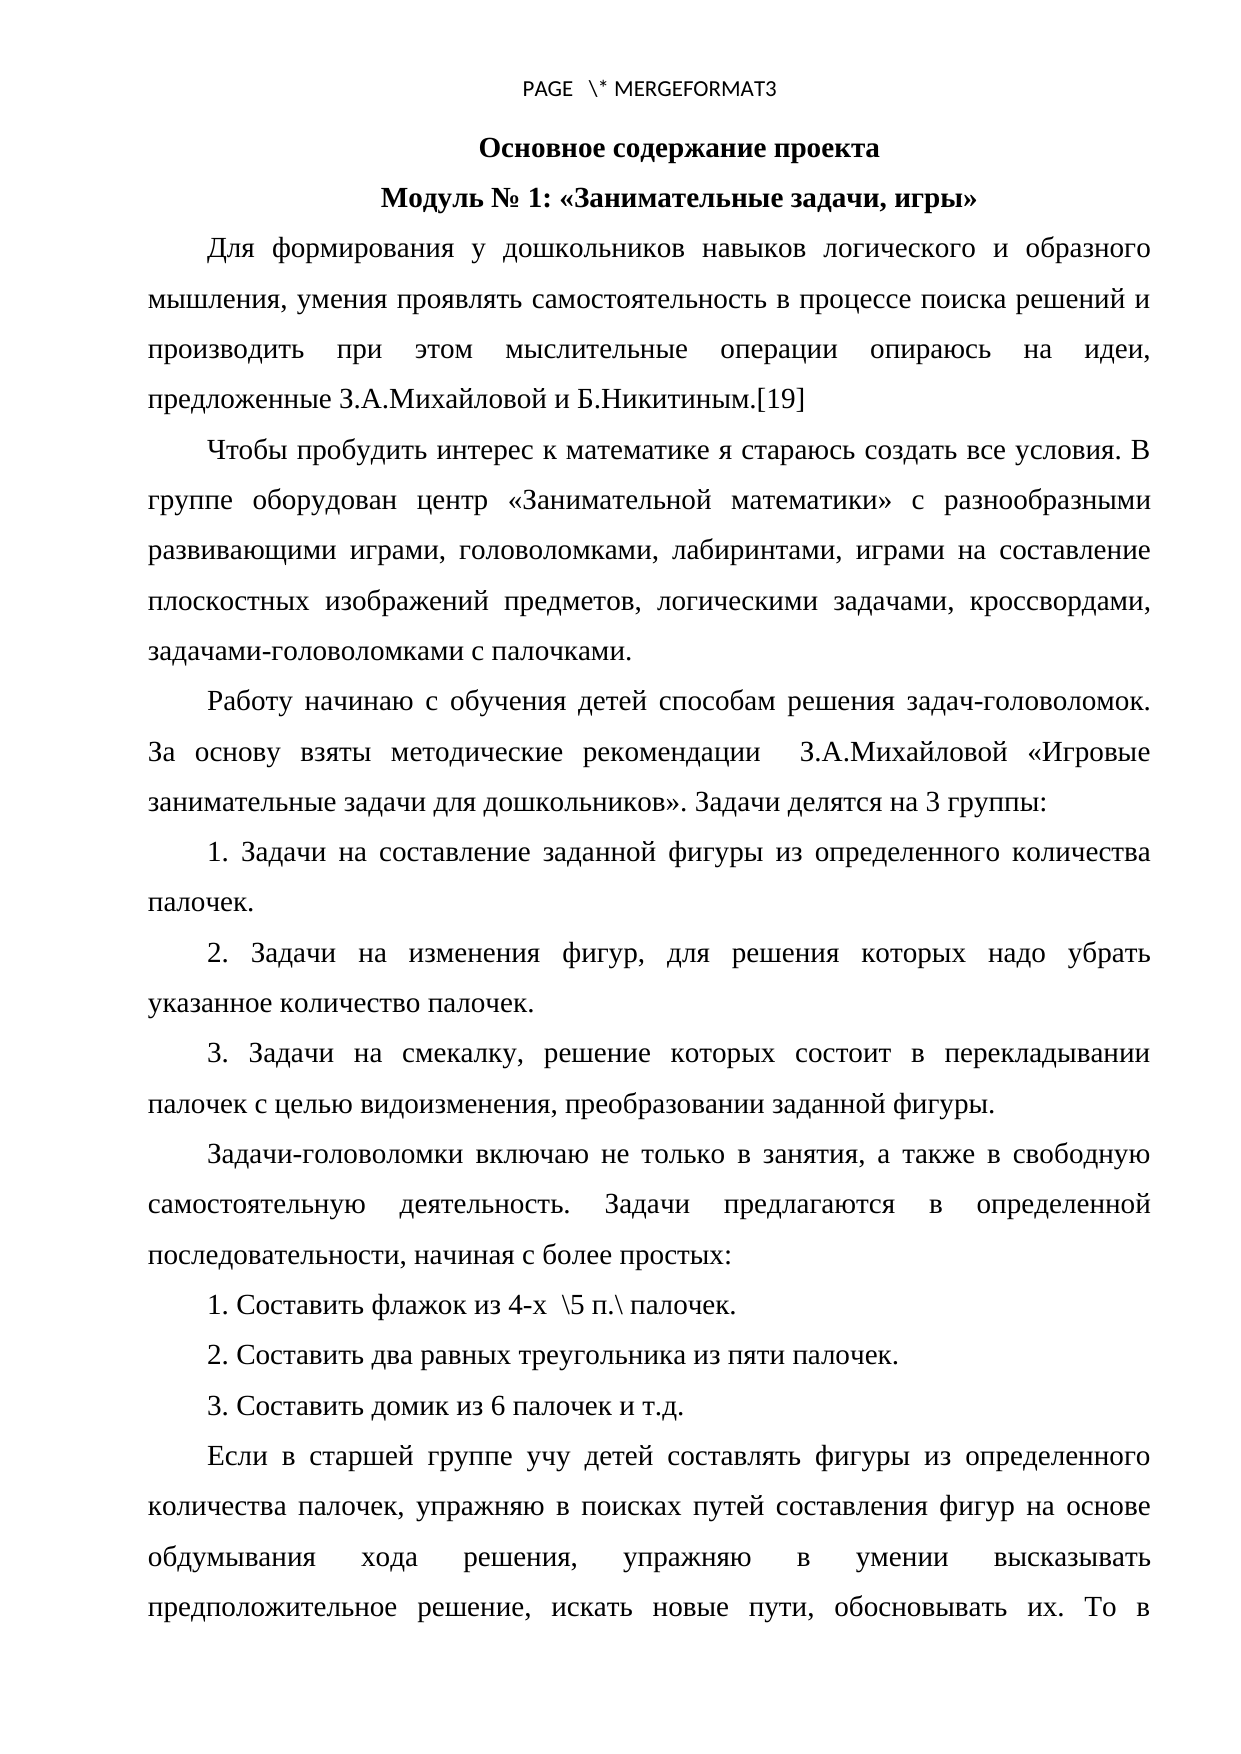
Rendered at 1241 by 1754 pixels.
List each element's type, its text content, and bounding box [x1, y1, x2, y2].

text Модуль № 1: «Занимательные задачи, игры» [148, 180, 1152, 214]
text Чтобы пробудить интерес к математике я стараюсь создать все условия. В группе оборудован центр «Занимательной математики» с разнообразными развивающими играми, головоломками, лабиринтами, играми на составление плоскостных изображений предметов, логическими задачами, кроссвордами, задачами-головоломками с палочками. [148, 432, 1152, 667]
text Для формирования у дошкольников навыков логического и образного мышления, умения проявлять самостоятельность в процессе поиска решений и производить при этом мыслительные операции опираюсь на идеи, предложенные З.А.Михайловой и Б.Никитиным.[19] [148, 231, 1152, 415]
text Основное содержание проекта [148, 130, 1152, 163]
text 1. Составить флажок из 4-х \5 п.\ палочек. [148, 1287, 1152, 1321]
text Работу начинаю с обучения детей способам решения задач-головоломок. За основу взяты методические рекомендации З.А.Михайловой «Игровые занимательные задачи для дошкольников». Задачи делятся на 3 группы: [148, 683, 1152, 817]
text 3. Задачи на смекалку, решение которых состоит в перекладывании палочек с целью видоизменения, преобразовании заданной фигуры. [148, 1036, 1152, 1119]
text 2. Задачи на изменения фигур, для решения которых надо убрать указанное количество палочек. [148, 935, 1152, 1019]
text Задачи-головоломки включаю не только в занятия, а также в свободную самостоятельную деятельность. Задачи предлагаются в определенной последовательности, начиная с более простых: [148, 1136, 1152, 1270]
text 1. Задачи на составление заданной фигуры из определенного количества палочек. [148, 834, 1152, 918]
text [148, 1438, 1152, 1622]
text 2. Составить два равных треугольника из пяти палочек. [148, 1337, 1152, 1371]
text 3. Составить домик из 6 палочек и т.д. [148, 1388, 1152, 1421]
